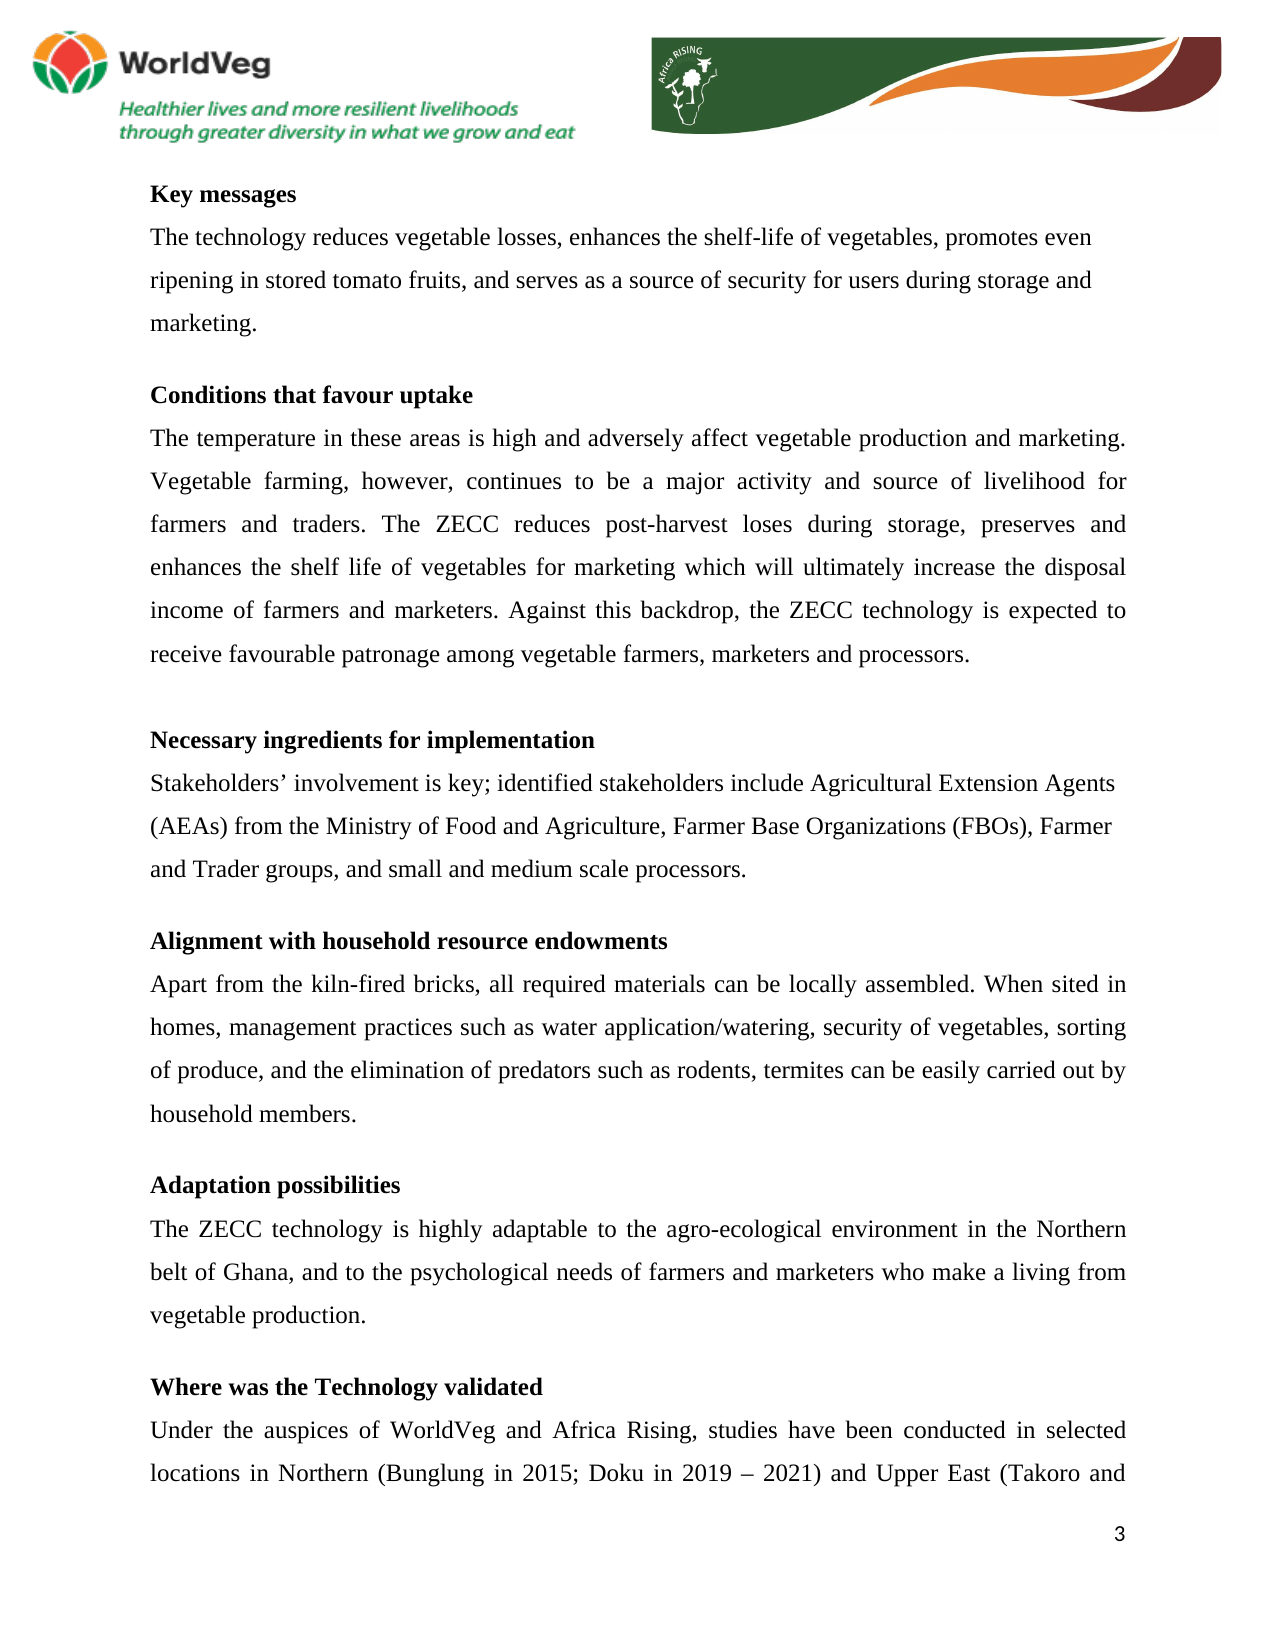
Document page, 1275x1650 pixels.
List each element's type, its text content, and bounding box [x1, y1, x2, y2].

text Alignment with household resource endowments [150, 926, 1127, 955]
text Stakeholders’ involvement is key; identified stakeholders include Agricultural Extension Agents (AEAs) from the Ministry of Food and Agriculture, Farmer Base Organizations (FBOs), Farmer and Trader groups, and small and medium scale processors. [150, 768, 1127, 883]
text Key messages [150, 179, 1127, 207]
text Conditions that favour uptake [150, 380, 1127, 409]
picture [651, 37, 1222, 134]
text Apart from the kiln-fired bricks, all required materials can be locally assembled. When sited in homes, management practices such as water application/watering, security of vegetables, sorting of produce, and the elimination of predators such as rodents, termites can be easily carried out by household members. [150, 969, 1127, 1127]
text Where was the Technology validated [150, 1372, 1127, 1401]
picture [18, 17, 582, 149]
text Adaptation possibilities [150, 1171, 1127, 1199]
text Necessary ingredients for implementation [150, 725, 1127, 754]
text The ZECC technology is highly adaptable to the agro-ecological environment in the Northern belt of Ghana, and to the psychological needs of farmers and marketers who make a living from vegetable production. [150, 1214, 1127, 1329]
text The technology reduces vegetable losses, enhances the shelf-life of vegetables, promotes even ripening in stored tomato fruits, and serves as a source of security for users during storage and marketing. [150, 222, 1127, 337]
text The temperature in these areas is high and adversely affect vegetable production and marketing. Vegetable farming, however, continues to be a major activity and source of livelihood for farmers and traders. The ZECC reduces post-harvest loses during storage, preserves and enhances the shelf life of vegetables for marketing which will ultimately increase the disposal income of farmers and marketers. Against this backdrop, the ZECC technology is expected to receive favourable patronage among vegetable farmers, marketers and processors. [150, 423, 1127, 667]
